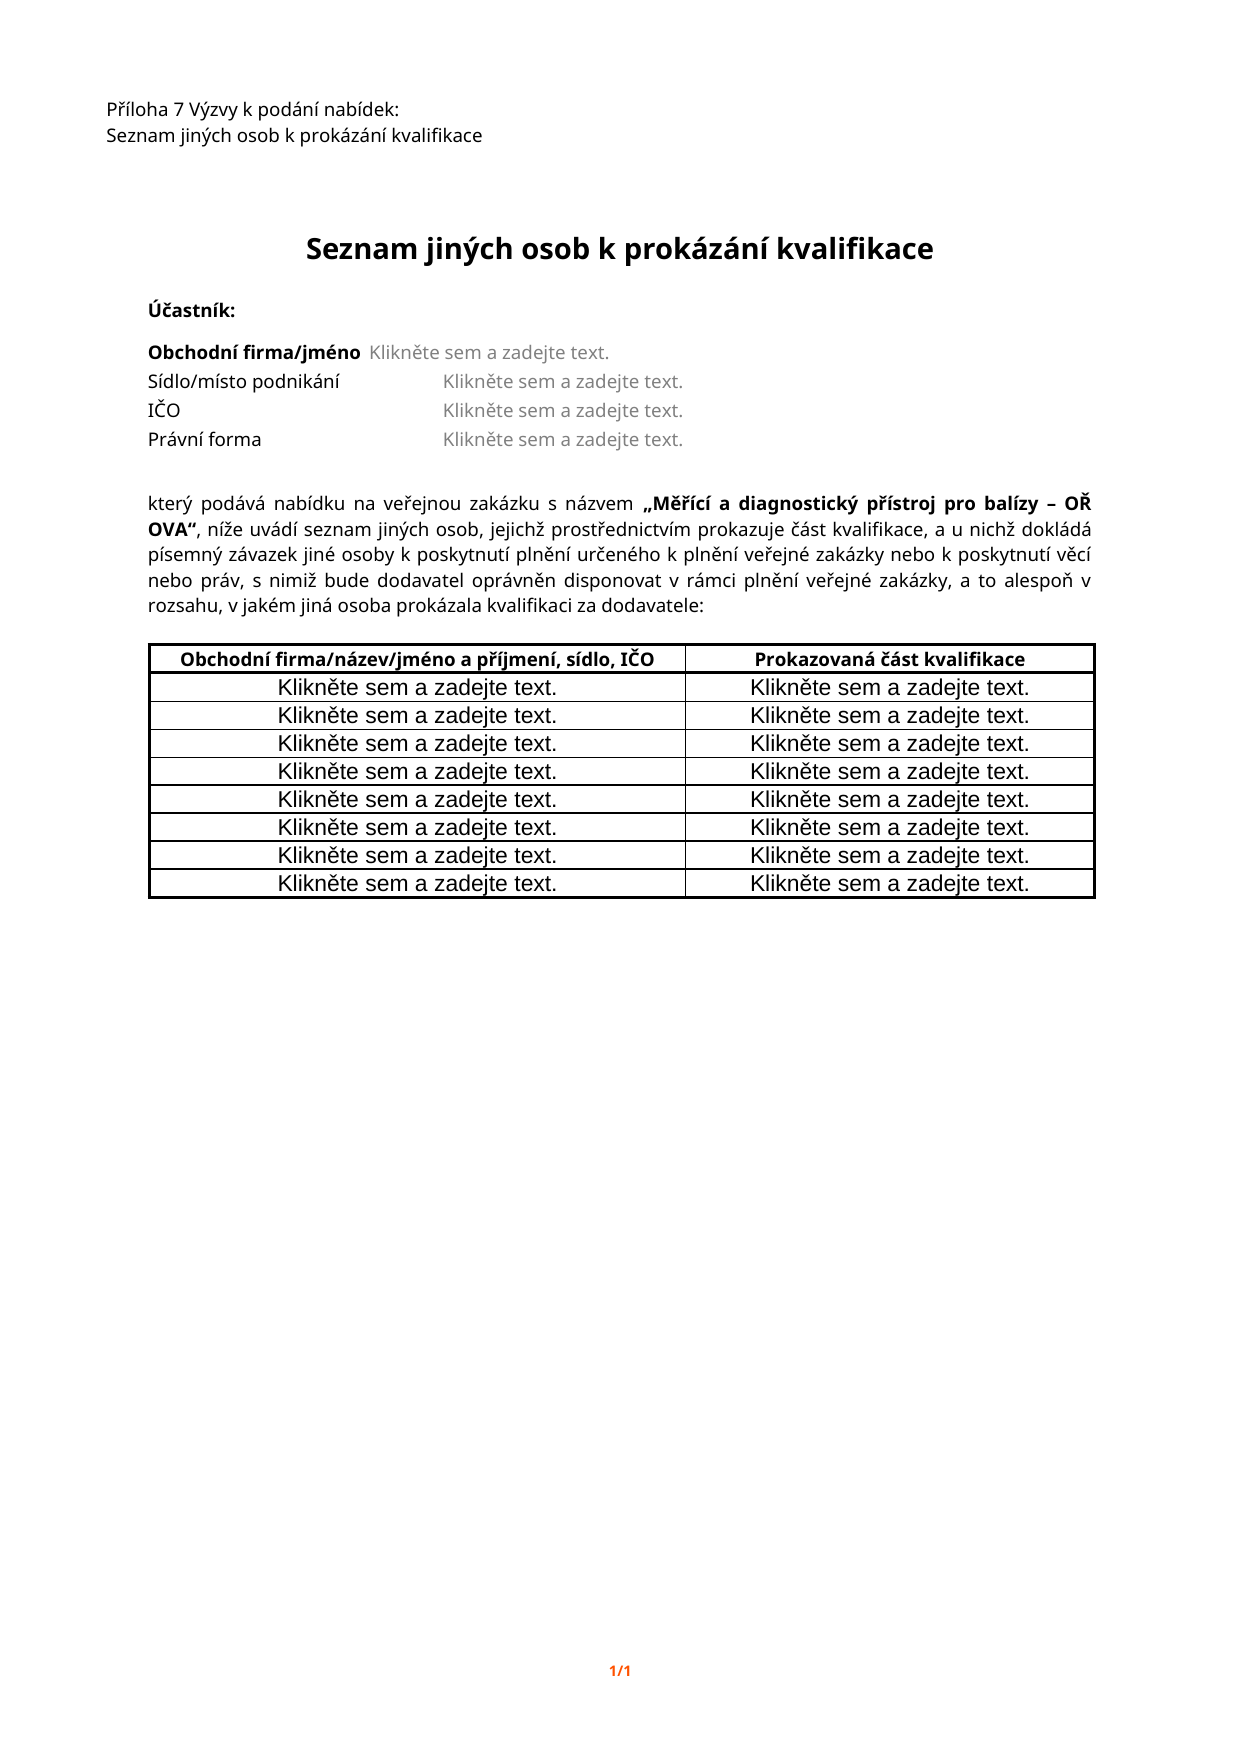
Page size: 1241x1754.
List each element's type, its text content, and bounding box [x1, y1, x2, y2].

title Seznam jiných osob k prokázání kvalifikace [148, 228, 1093, 268]
text Obchodní firma/jméno [148, 336, 1093, 365]
table_header Obchodní firma/název/jméno a příjmení, sídlo, IČO [151, 646, 685, 671]
text Sídlo/místo podnikání [148, 365, 1093, 394]
text který podává nabídku na veřejnou zakázku s názvem „Měřící a diagnostický přístroj pro balízy – OŘ OVA“, níže uvádí seznam jiných osob, jejichž prostřednictvím prokazuje část kvalifikace, a u nichž dokládá písemný závazek jiné osoby k poskytnutí plnění určeného k plnění veřejné zakázky nebo k poskytnutí věcí nebo práv, s nimiž bude dodavatel oprávněn disponovat v rámci plnění veřejné zakázky, a to alespoň v rozsahu, v jakém jiná osoba prokázala kvalifikaci za dodavatele: [148, 490, 1093, 618]
text Právní forma [148, 423, 1093, 452]
text Účastník: [148, 293, 1093, 324]
table_header Prokazovaná část kvalifikace [686, 646, 1093, 671]
text IČO [148, 394, 1093, 423]
